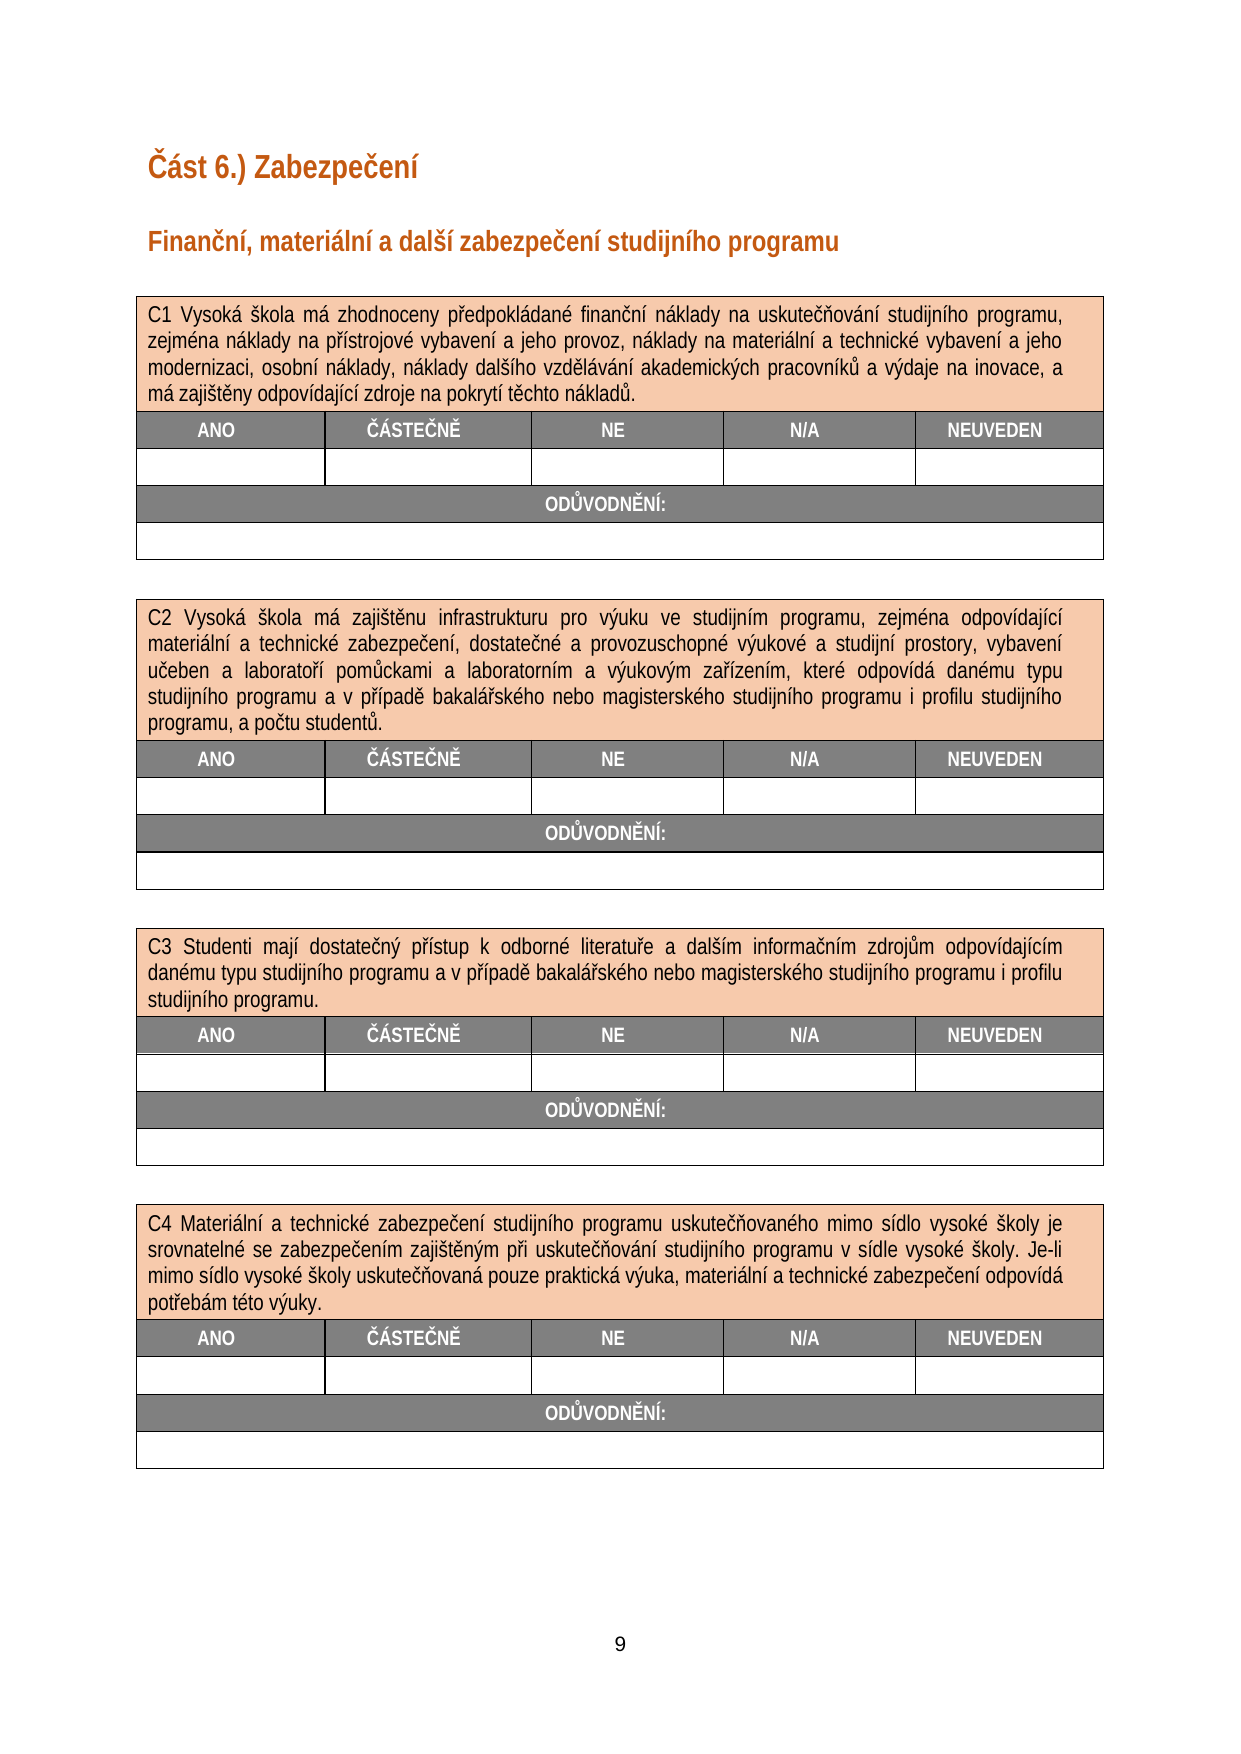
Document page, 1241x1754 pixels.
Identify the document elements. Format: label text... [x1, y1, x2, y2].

table_cell [724, 1357, 915, 1393]
table_cell [724, 1055, 915, 1091]
table_cell ČÁSTEČNĚ [326, 1017, 531, 1053]
table_cell NE [532, 741, 723, 777]
table_cell [532, 778, 723, 814]
table_cell ANO [137, 1017, 324, 1053]
table_cell N/A [724, 412, 915, 448]
table_cell ODŮVODNĚNÍ: [137, 815, 1103, 851]
table_cell [532, 449, 723, 485]
table_cell NEUVEDEN [916, 412, 1103, 448]
table_cell ANO [137, 1320, 324, 1356]
table_cell ANO [137, 412, 324, 448]
table_cell [532, 1357, 723, 1393]
table_cell [724, 778, 915, 814]
table_cell ANO [137, 741, 324, 777]
text Finanční, materiální a další zabezpečení studijního programu [148, 224, 1045, 258]
table_cell [916, 1055, 1103, 1091]
table_cell N/A [724, 1017, 915, 1053]
table_cell ODŮVODNĚNÍ: [137, 486, 1103, 522]
table_cell N/A [724, 1320, 915, 1356]
table_cell [532, 1055, 723, 1091]
text Část 6.) Zabezpečení [148, 148, 1045, 186]
table_cell ČÁSTEČNĚ [326, 741, 531, 777]
table_cell NEUVEDEN [916, 1320, 1103, 1356]
table_cell [326, 1357, 531, 1393]
table_header C1 Vysoká škola má zhodnoceny předpokládané finanční náklady na uskutečňování studijního programu, zejména náklady na přístrojové vybavení a jeho provoz, náklady na materiální a technické vybavení a jeho modernizaci, osobní náklady, náklady dalšího vzdělávání akademických pracovníků a výdaje na inovace, a má zajištěny odpovídající zdroje na pokrytí těchto nákladů. [137, 297, 1103, 411]
table_cell [137, 1357, 324, 1393]
table_cell NE [532, 1017, 723, 1053]
table_cell [326, 778, 531, 814]
table_cell [137, 1432, 1103, 1468]
table_cell [724, 449, 915, 485]
table_header C2 Vysoká škola má zajištěnu infrastrukturu pro výuku ve studijním programu, zejména odpovídající materiální a technické zabezpečení, dostatečné a provozuschopné výukové a studijní prostory, vybavení učeben a laboratoří pomůckami a laboratorním a výukovým zařízením, které odpovídá danému typu studijního programu a v případě bakalářského nebo magisterského studijního programu i profilu studijního programu, a počtu studentů. [137, 600, 1103, 740]
table_cell ODŮVODNĚNÍ: [137, 1092, 1103, 1128]
table_header C3 Studenti mají dostatečný přístup k odborné literatuře a dalším informačním zdrojům odpovídajícím danému typu studijního programu a v případě bakalářského nebo magisterského studijního programu i profilu studijního programu. [137, 929, 1103, 1016]
table_cell [326, 1055, 531, 1091]
table_cell [326, 449, 531, 485]
table_cell ČÁSTEČNĚ [326, 412, 531, 448]
table_cell ODŮVODNĚNÍ: [137, 1395, 1103, 1431]
table_cell NEUVEDEN [916, 1017, 1103, 1053]
table_cell [137, 523, 1103, 559]
table_cell [137, 853, 1103, 888]
table_cell NEUVEDEN [916, 741, 1103, 777]
table_cell [137, 1055, 324, 1091]
table_cell N/A [724, 741, 915, 777]
table_cell [137, 449, 324, 485]
table_cell [916, 778, 1103, 814]
table_cell ČÁSTEČNĚ [326, 1320, 531, 1356]
table_cell NE [532, 412, 723, 448]
table_cell NE [532, 1320, 723, 1356]
table_header C4 Materiální a technické zabezpečení studijního programu uskutečňovaného mimo sídlo vysoké školy je srovnatelné se zabezpečením zajištěným při uskutečňování studijního programu v sídle vysoké školy. Je-li mimo sídlo vysoké školy uskutečňovaná pouze praktická výuka, materiální a technické zabezpečení odpovídá potřebám této výuky. [137, 1205, 1103, 1319]
table_cell [916, 1357, 1103, 1393]
table_cell [137, 1129, 1103, 1165]
table_cell [137, 778, 324, 814]
table_cell [916, 449, 1103, 485]
